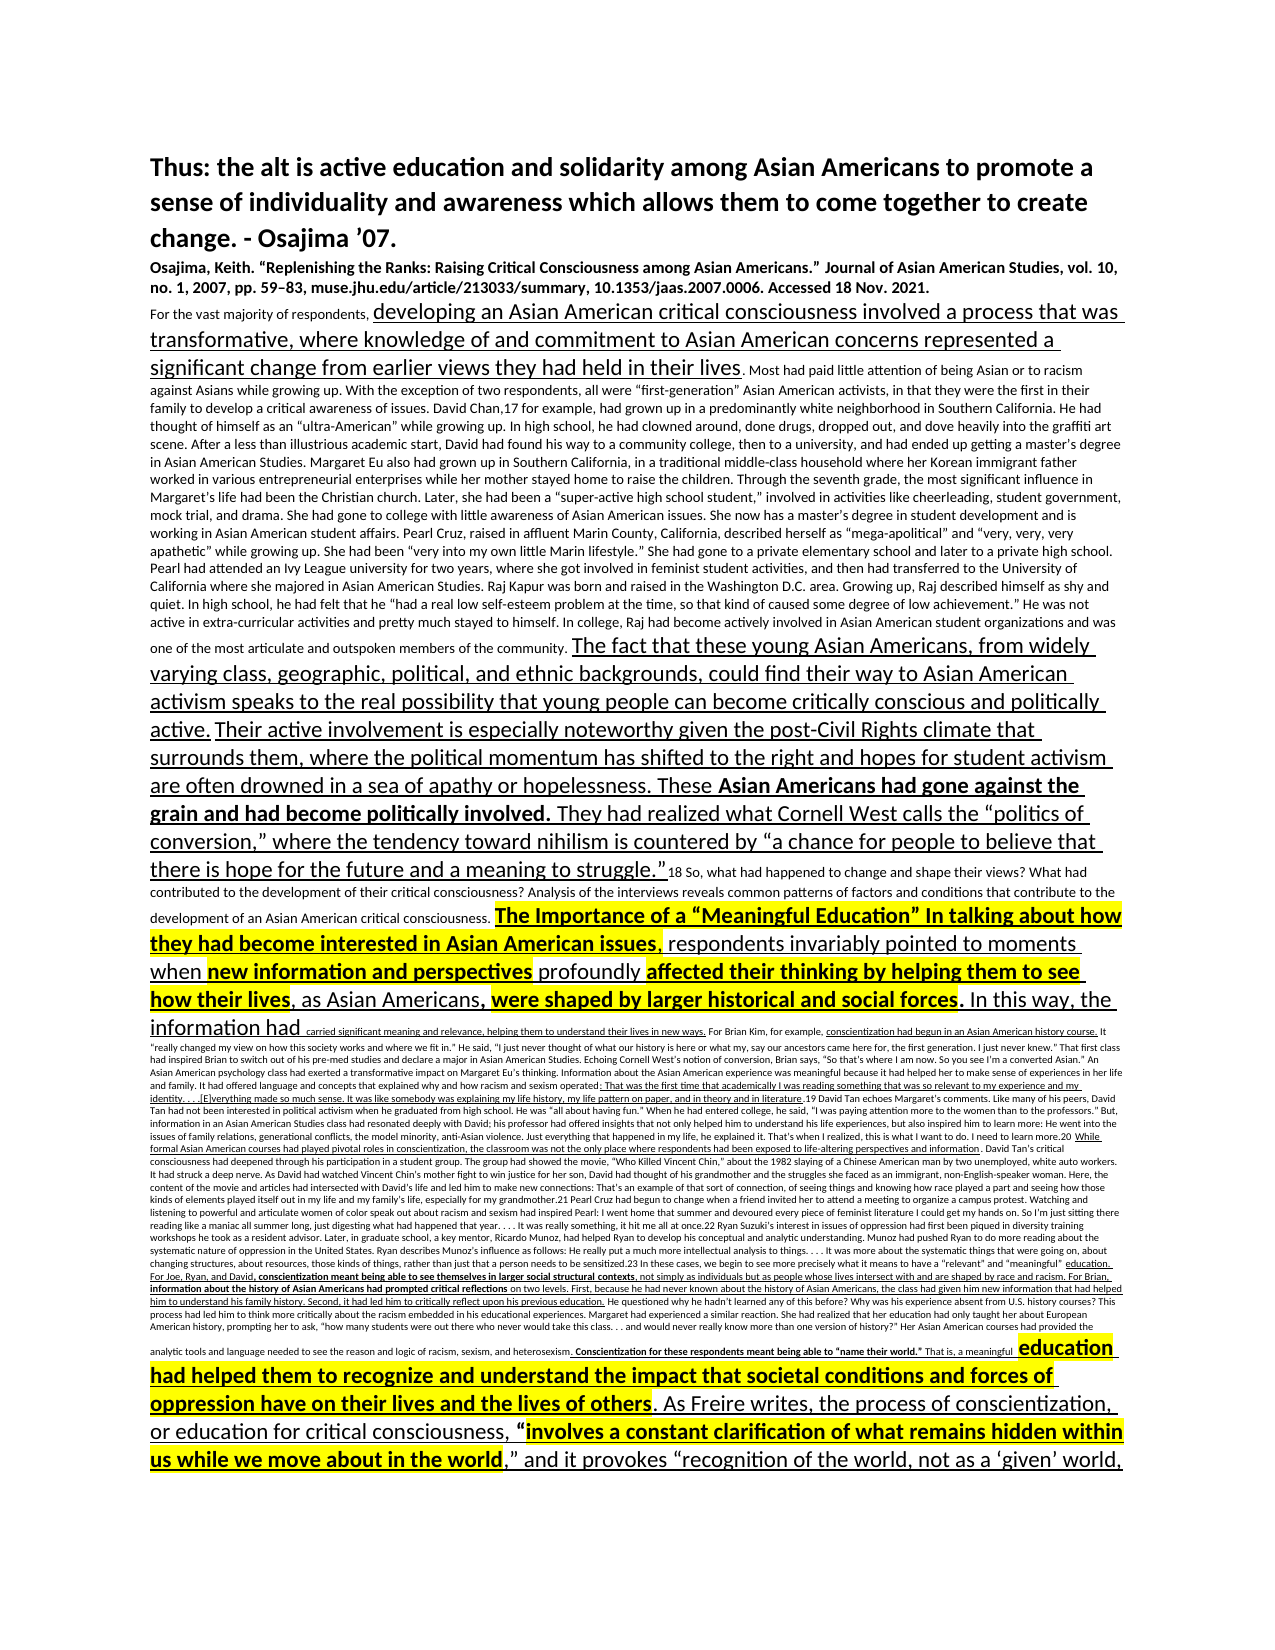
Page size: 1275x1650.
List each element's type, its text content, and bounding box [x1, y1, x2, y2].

subtitle Thus: the alt is active education and solidarity among Asian Americans to promote a sense of individuality and awareness which allows them to come together to create change. - Osajima ’07. [150, 150, 1125, 254]
text Osajima, Keith. “Replenishing the Ranks: Raising Critical Consciousness among Asian Americans.” Journal of Asian American Studies, vol. 10, no. 1, 2007, pp. 59–83, muse.jhu.edu/article/213033/summary, 10.1353/jaas.2007.0006. Accessed 18 Nov. 2021. [150, 257, 1125, 297]
